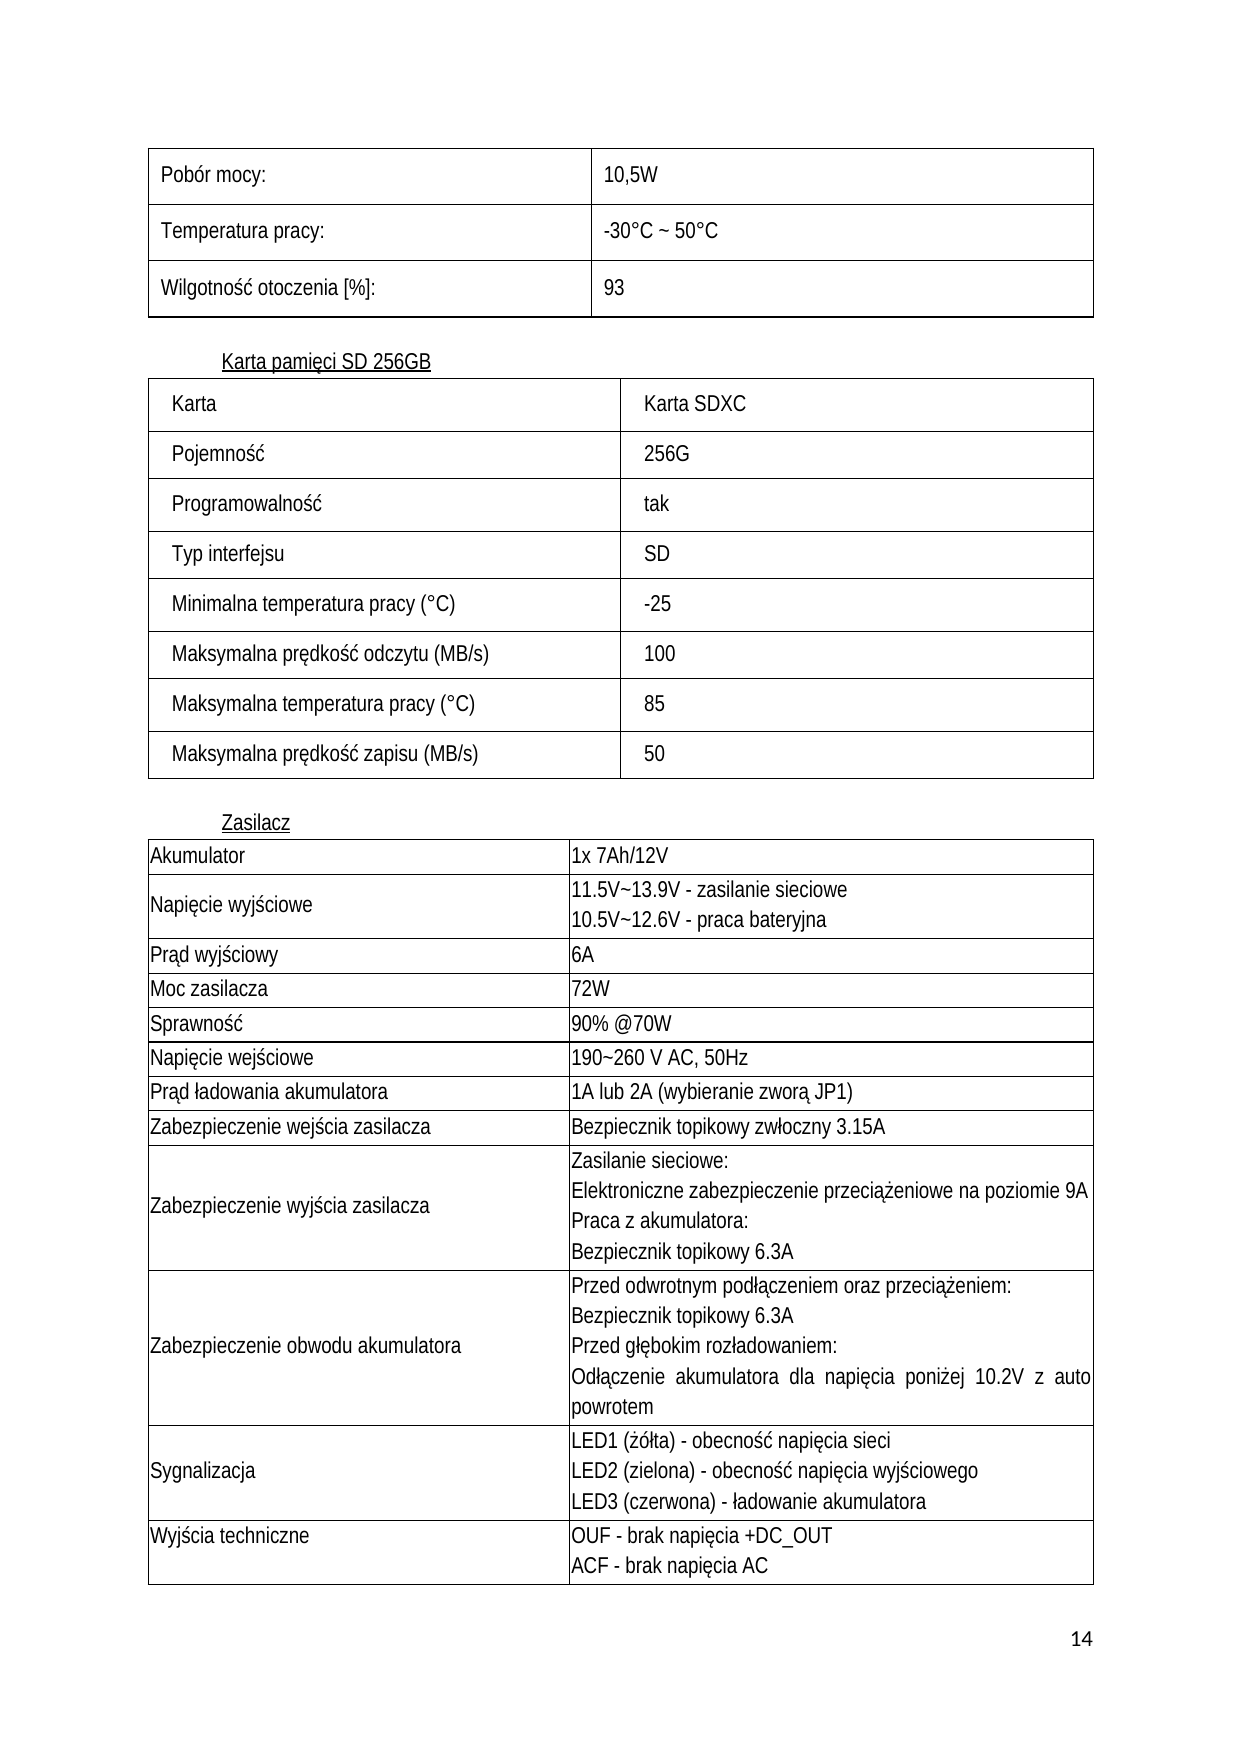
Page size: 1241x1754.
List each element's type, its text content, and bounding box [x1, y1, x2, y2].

table_cell Temperatura pracy: [149, 205, 591, 260]
table_cell Pojemność [149, 432, 620, 478]
table_cell 256G [621, 432, 1093, 478]
table_cell 93 [592, 261, 1093, 316]
table_header 1x 7Ah/12V [570, 840, 1093, 874]
table_cell 85 [621, 679, 1093, 731]
text Zasilacz [148, 809, 1093, 835]
table_cell 50 [621, 732, 1093, 778]
table_cell 190~260 V AC, 50Hz [570, 1043, 1093, 1076]
table_cell Maksymalna temperatura pracy (°C) [149, 679, 620, 731]
table_cell SD [621, 532, 1093, 578]
table_cell -30°C ~ 50°C [592, 205, 1093, 260]
table_cell Wilgotność otoczenia [%]: [149, 261, 591, 316]
table_cell Zabezpieczenie wyjścia zasilacza [149, 1146, 569, 1269]
table_cell Prąd wyjściowy [149, 939, 569, 973]
table_cell Zabezpieczenie wejścia zasilacza [149, 1111, 569, 1144]
table_cell Minimalna temperatura pracy (°C) [149, 579, 620, 631]
table_header Akumulator [149, 840, 569, 874]
table_cell 1A lub 2A (wybieranie zworą JP1) [570, 1077, 1093, 1110]
table_cell Przed odwrotnym podłączeniem oraz przeciążeniem: Bezpiecznik topikowy 6.3A Przed głębokim rozładowaniem: Odłączenie akumulatora dla napięcia poniżej 10.2V z auto powrotem [570, 1271, 1093, 1425]
table_cell tak [621, 479, 1093, 531]
table_cell Typ interfejsu [149, 532, 620, 578]
table_cell Prąd ładowania akumulatora [149, 1077, 569, 1110]
table_cell Maksymalna prędkość odczytu (MB/s) [149, 632, 620, 678]
table_cell LED1 (żółta) - obecność napięcia sieci LED2 (zielona) - obecność napięcia wyjściowego LED3 (czerwona) - ładowanie akumulatora [570, 1426, 1093, 1519]
table_header Karta [149, 379, 620, 431]
table_cell 10,5W [592, 149, 1093, 204]
table_cell Zasilanie sieciowe: Elektroniczne zabezpieczenie przeciążeniowe na poziomie 9A Praca z akumulatora: Bezpiecznik topikowy 6.3A [570, 1146, 1093, 1269]
text Karta pamięci SD 256GB [148, 348, 1093, 374]
table_cell Maksymalna prędkość zapisu (MB/s) [149, 732, 620, 778]
table_cell 100 [621, 632, 1093, 678]
table_cell -25 [621, 579, 1093, 631]
table_cell 72W [570, 974, 1093, 1007]
table_cell Sprawność [149, 1008, 569, 1041]
table_cell Napięcie wyjściowe [149, 875, 569, 938]
table_cell Pobór mocy: [149, 149, 591, 204]
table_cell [570, 1521, 1093, 1584]
table_cell 11.5V~13.9V - zasilanie sieciowe 10.5V~12.6V - praca bateryjna [570, 875, 1093, 938]
table_cell Napięcie wejściowe [149, 1043, 569, 1076]
table_cell Programowalność [149, 479, 620, 531]
table_cell Zabezpieczenie obwodu akumulatora [149, 1271, 569, 1425]
table_cell Moc zasilacza [149, 974, 569, 1007]
table_header Karta SDXC [621, 379, 1093, 431]
table_cell Sygnalizacja [149, 1426, 569, 1519]
table_cell Bezpiecznik topikowy zwłoczny 3.15A [570, 1111, 1093, 1144]
table_cell Wyjścia techniczne [149, 1521, 569, 1584]
table_cell 6A [570, 939, 1093, 973]
table_cell 90% @70W [570, 1008, 1093, 1041]
